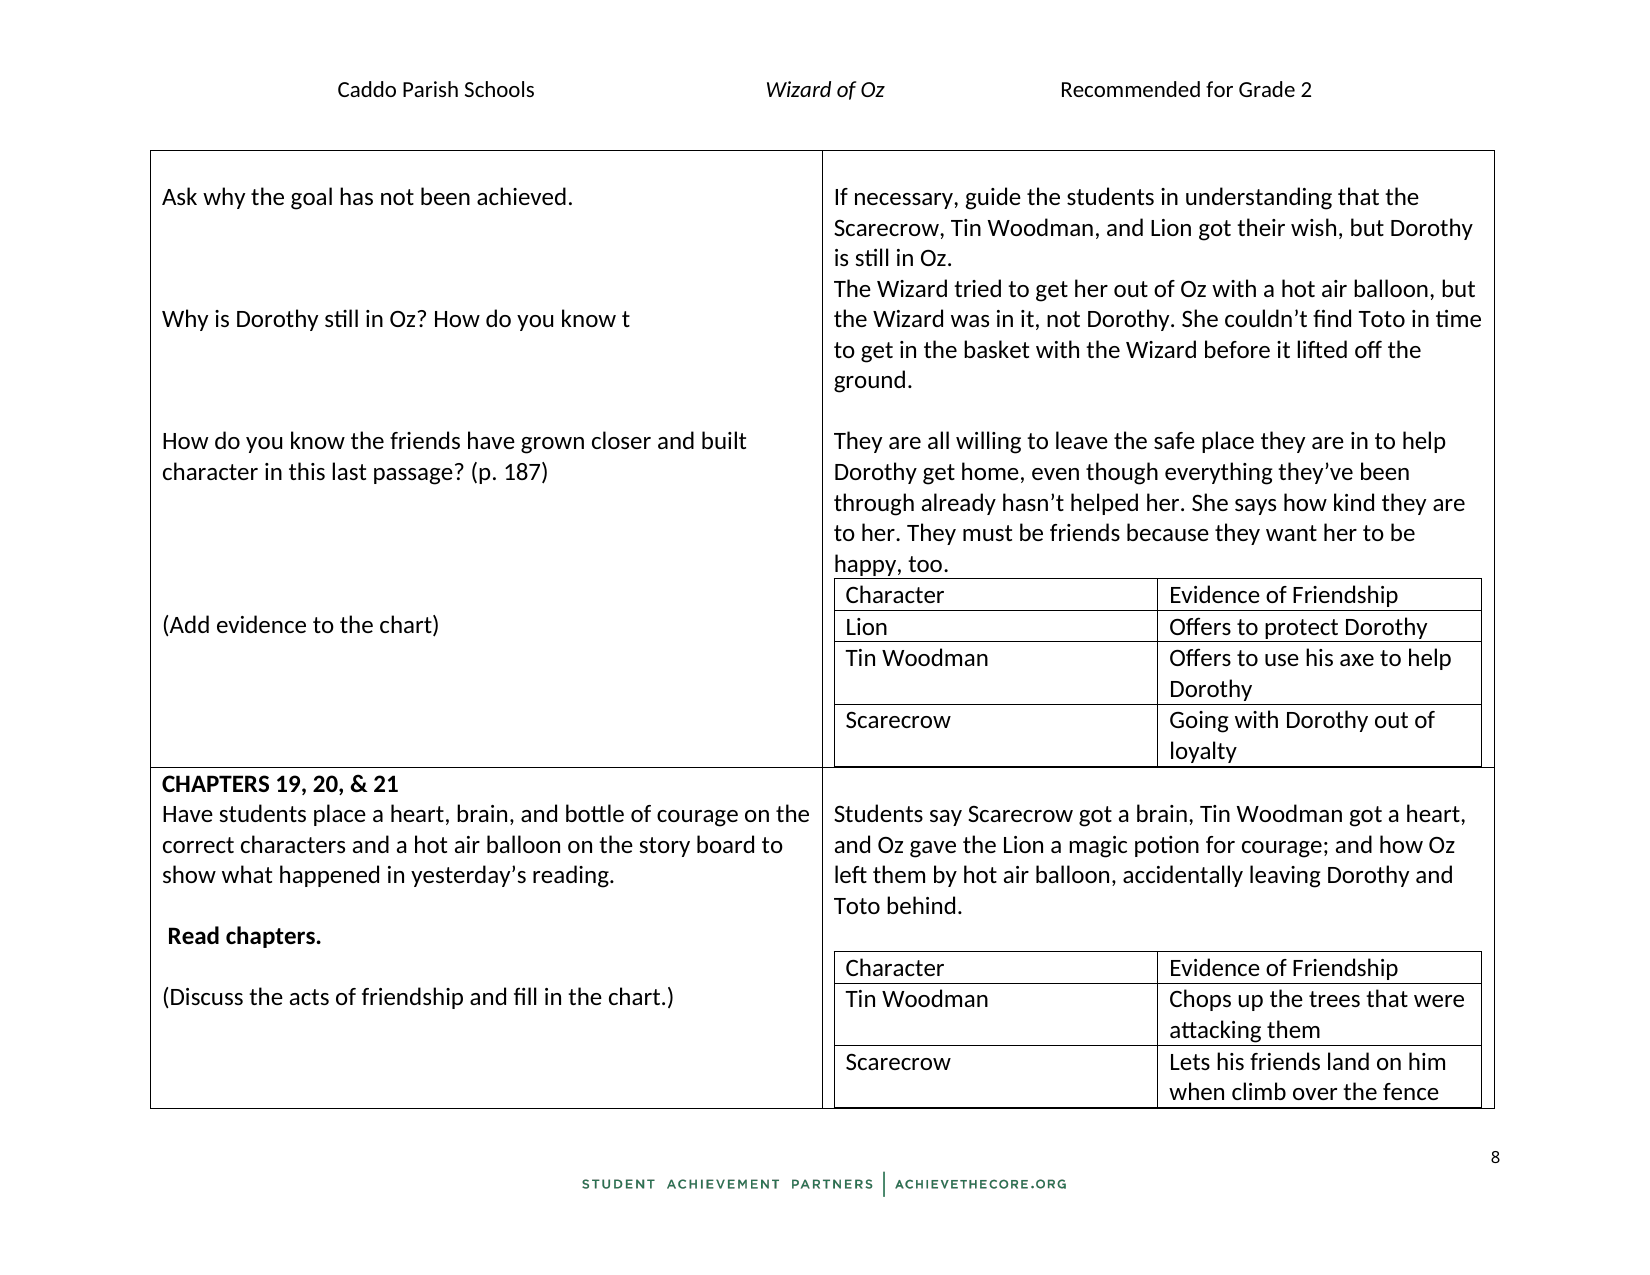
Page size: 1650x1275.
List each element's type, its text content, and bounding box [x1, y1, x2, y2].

picture [571, 1168, 1079, 1200]
